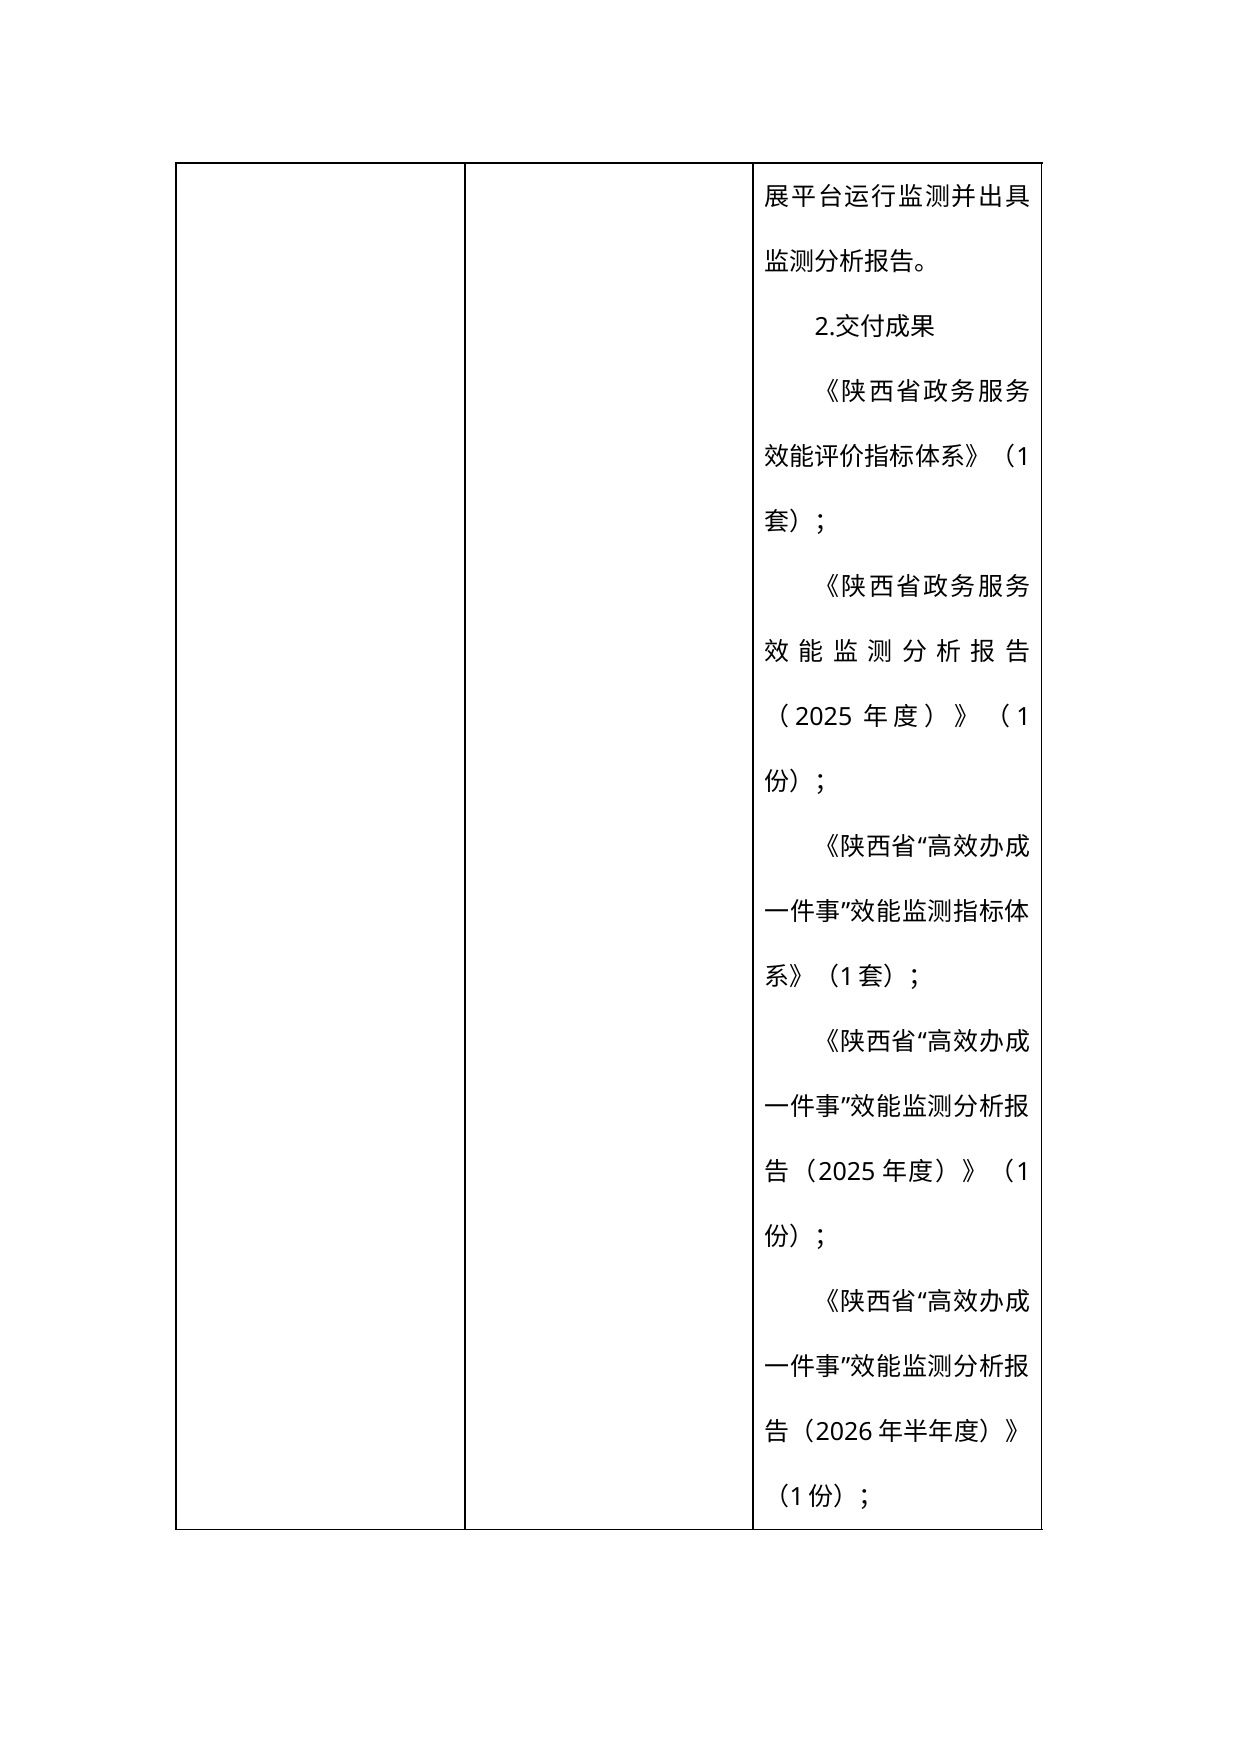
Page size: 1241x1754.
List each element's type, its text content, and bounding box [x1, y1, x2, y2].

table_cell ★ [466, 164, 752, 1528]
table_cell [754, 164, 1041, 1528]
table_cell 1 [177, 164, 464, 1528]
